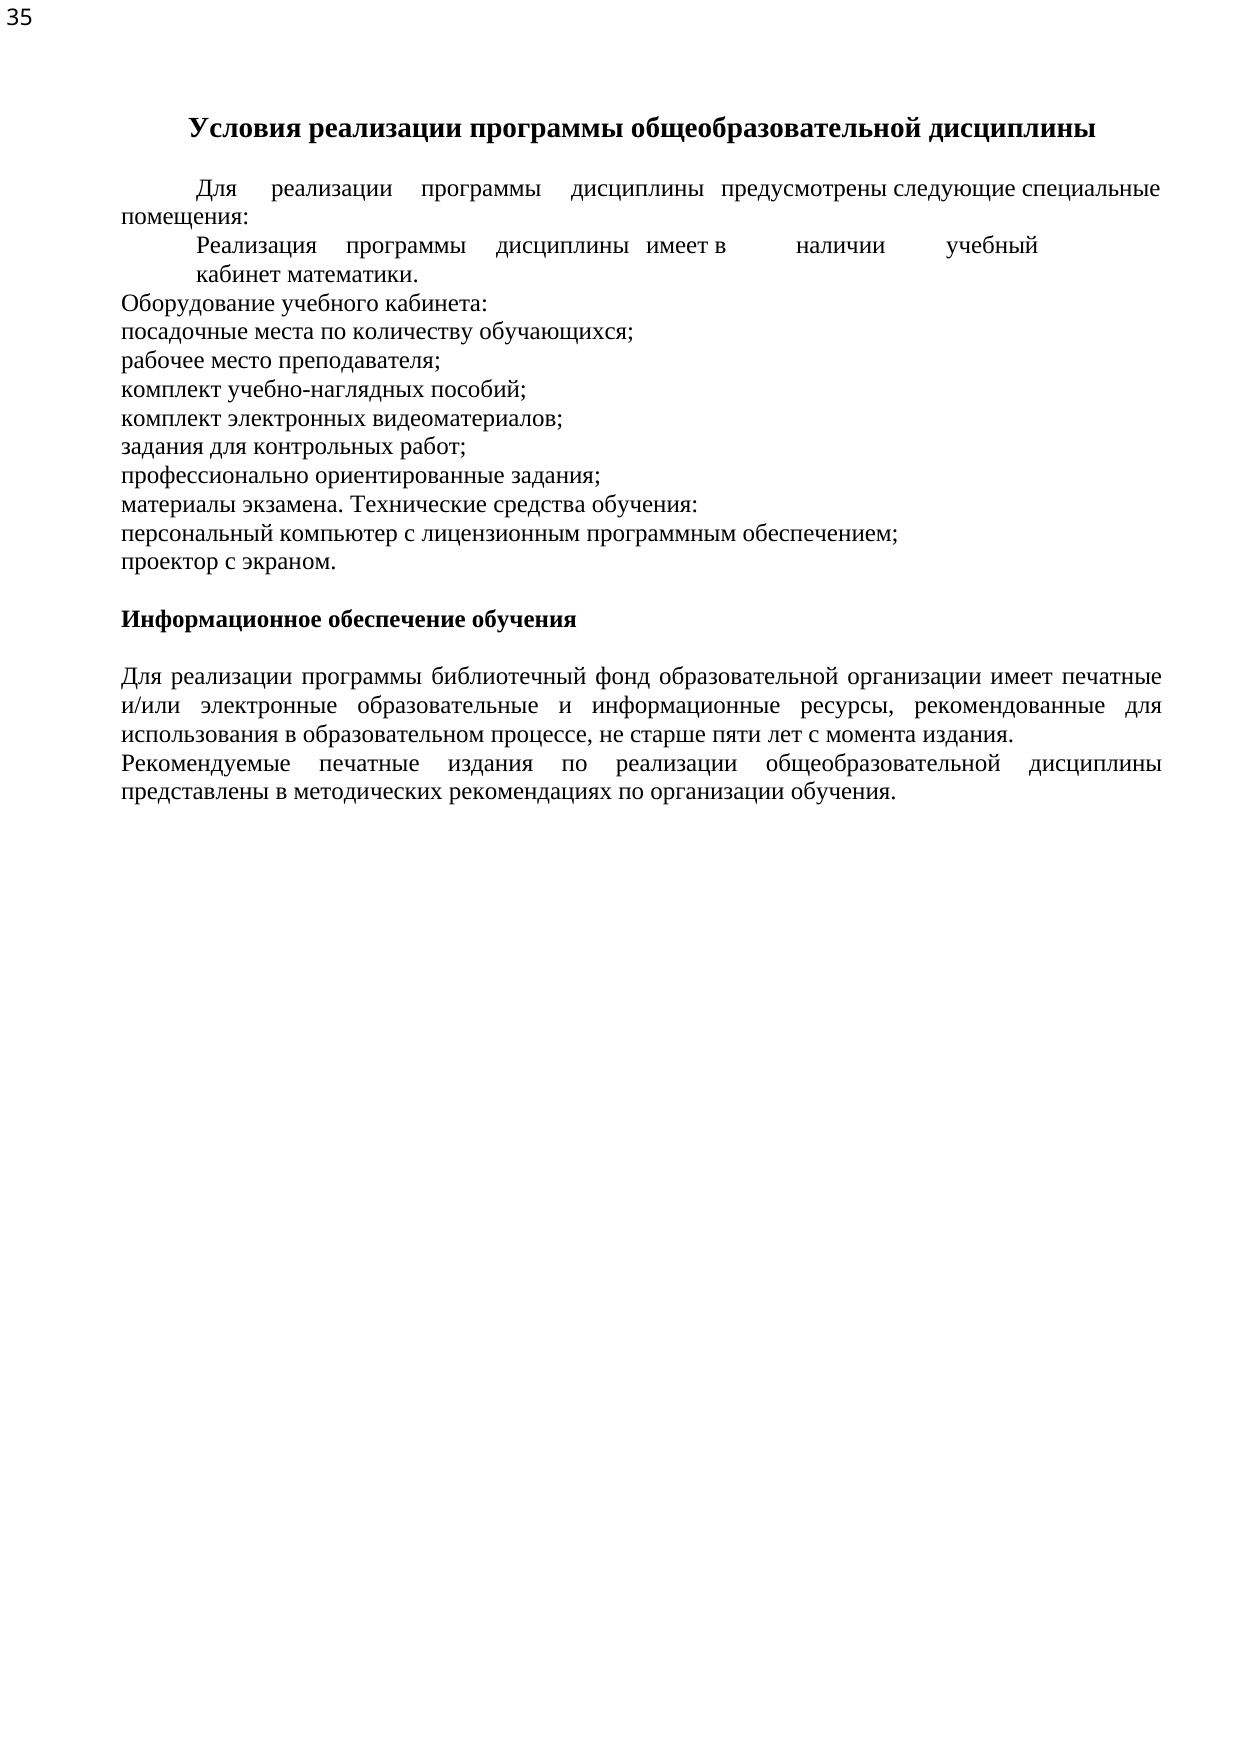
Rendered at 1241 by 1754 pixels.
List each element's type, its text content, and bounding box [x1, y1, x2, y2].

text задания для контрольных работ; [121, 431, 1163, 460]
text материалы экзамена. Технические средства обучения: [121, 489, 1163, 518]
text посадочные места по количеству обучающихся; [121, 316, 1163, 345]
text Реализация программы дисциплины имеет в наличии учебный кабинет математики. [121, 230, 1163, 288]
text профессионально ориентированные задания; [121, 460, 1163, 489]
text Оборудование учебного кабинета: [121, 288, 1163, 316]
text проектор с экраном. [121, 546, 1163, 575]
text персональный компьютер с лицензионным программным обеспечением; [121, 518, 1163, 546]
text Рекомендуемые печатные издания по реализации общеобразовательной дисциплины представлены в методических рекомендациях по организации обучения. [121, 748, 1163, 805]
text Для реализации программы дисциплины предусмотрены следующие специальные помещения: [121, 173, 1163, 230]
text Информационное обеспечение обучения [121, 604, 1163, 633]
text Для реализации программы библиотечный фонд образовательной организации имеет печатные и/или электронные образовательные и информационные ресурсы, рекомендованные для использования в образовательном процессе, не старше пяти лет с момента издания. [121, 661, 1163, 748]
text Условия реализации программы общеобразовательной дисциплины [121, 110, 1163, 144]
text комплект электронных видеоматериалов; [121, 403, 1163, 431]
text комплект учебно-наглядных пособий; [121, 374, 1163, 403]
text рабочее место преподавателя; [121, 345, 1163, 374]
